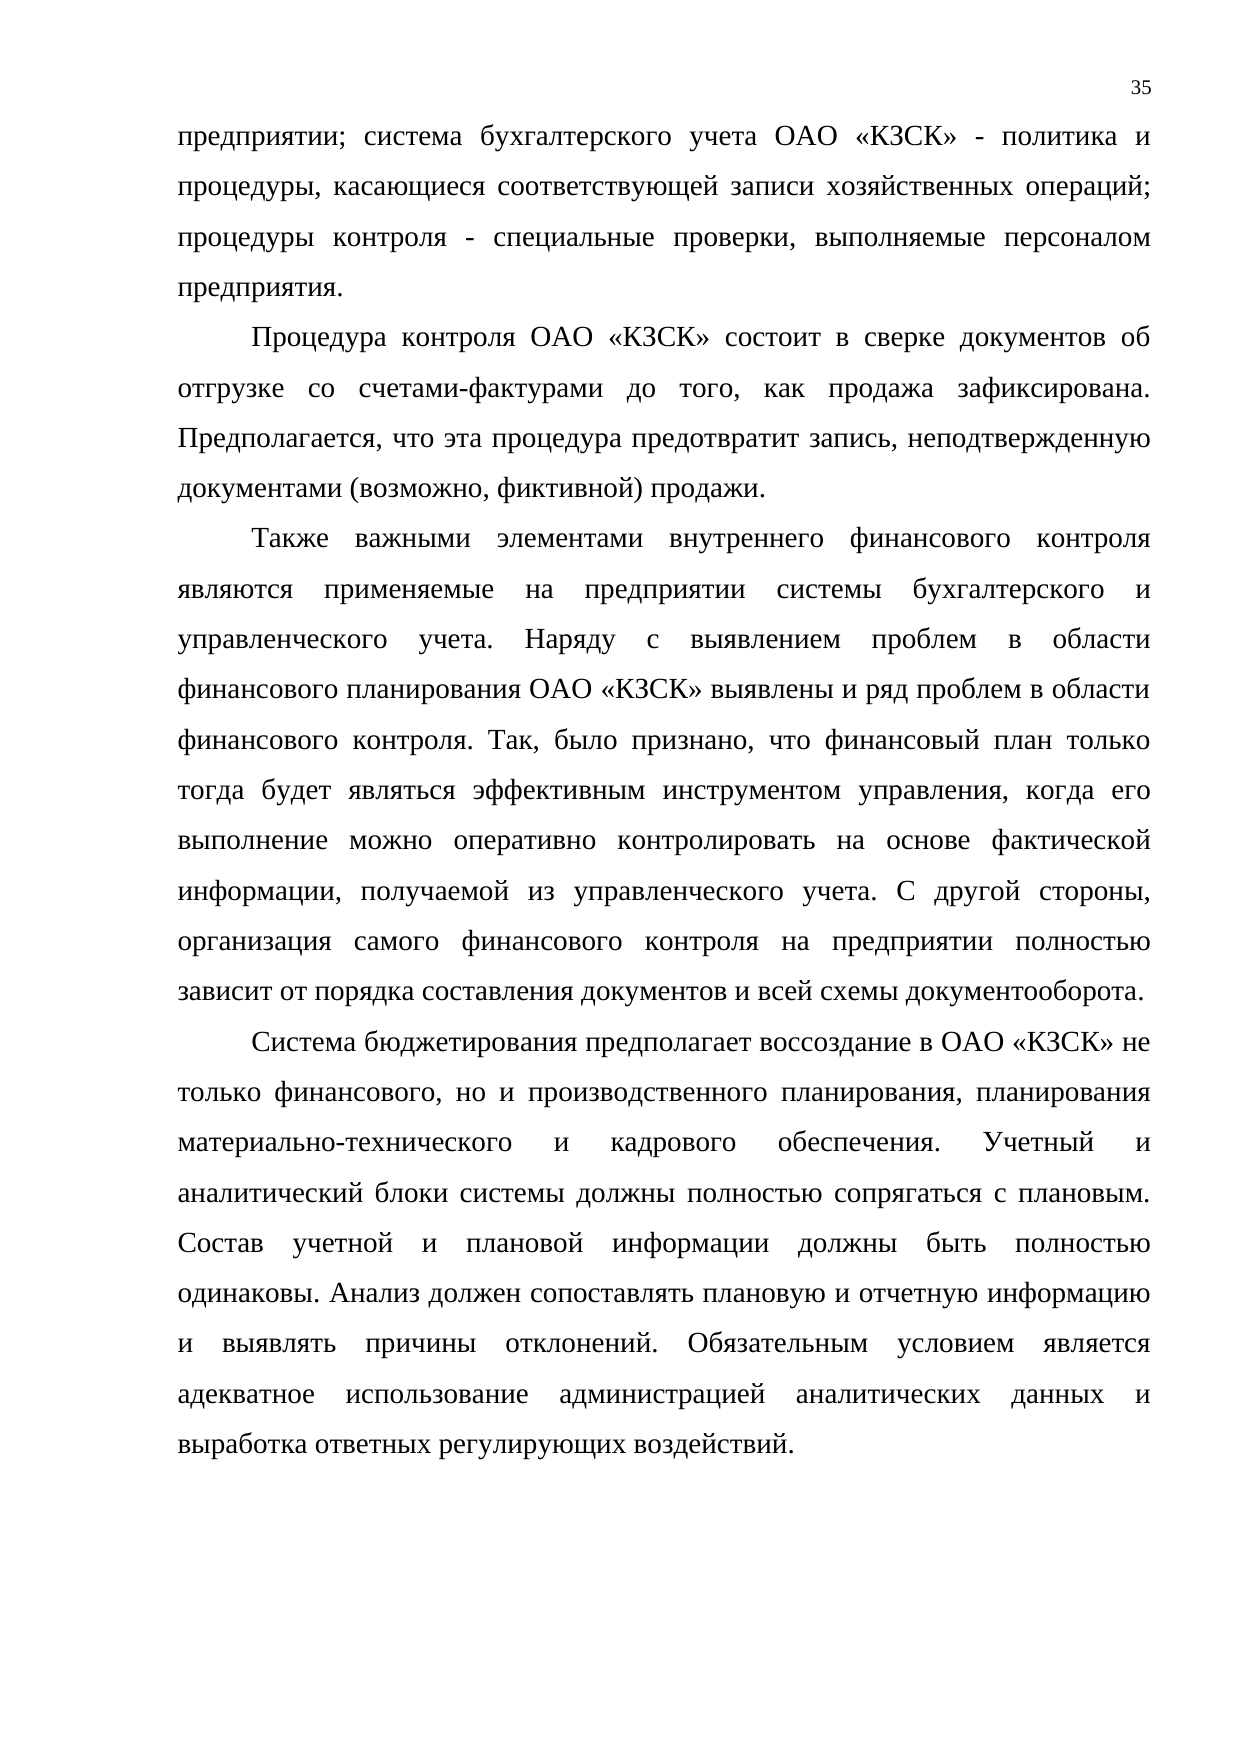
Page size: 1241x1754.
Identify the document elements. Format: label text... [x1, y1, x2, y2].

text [177, 118, 1152, 303]
text Система бюджетирования предполагает воссоздание в ОАО «КЗСК» не только финансового, но и производственного планирования, планирования материально-технического и кадрового обеспечения. Учетный и аналитический блоки системы должны полностью сопрягаться с плановым. Состав учетной и плановой информации должны быть полностью одинаковы. Анализ должен сопоставлять плановую и отчетную информацию и выявлять причины отклонений. Обязательным условием является адекватное использование администрацией аналитических данных и выработка ответных регулирующих воздействий. [177, 1024, 1152, 1460]
text Процедура контроля ОАО «КЗСК» состоит в сверке документов об отгрузке со счетами-фактурами до того, как продажа зафиксирована. Предполагается, что эта процедура предотвратит запись, неподтвержденную документами (возможно, фиктивной) продажи. [177, 319, 1152, 504]
text Также важными элементами внутреннего финансового контроля являются применяемые на предприятии системы бухгалтерского и управленческого учета. Наряду с выявлением проблем в области финансового планирования ОАО «КЗСК» выявлены и ряд проблем в области финансового контроля. Так, было признано, что финансовый план только тогда будет являться эффективным инструментом управления, когда его выполнение можно оперативно контролировать на основе фактической информации, получаемой из управленческого учета. С другой стороны, организация самого финансового контроля на предприятии полностью зависит от порядка составления документов и всей схемы документооборота. [177, 521, 1152, 1007]
